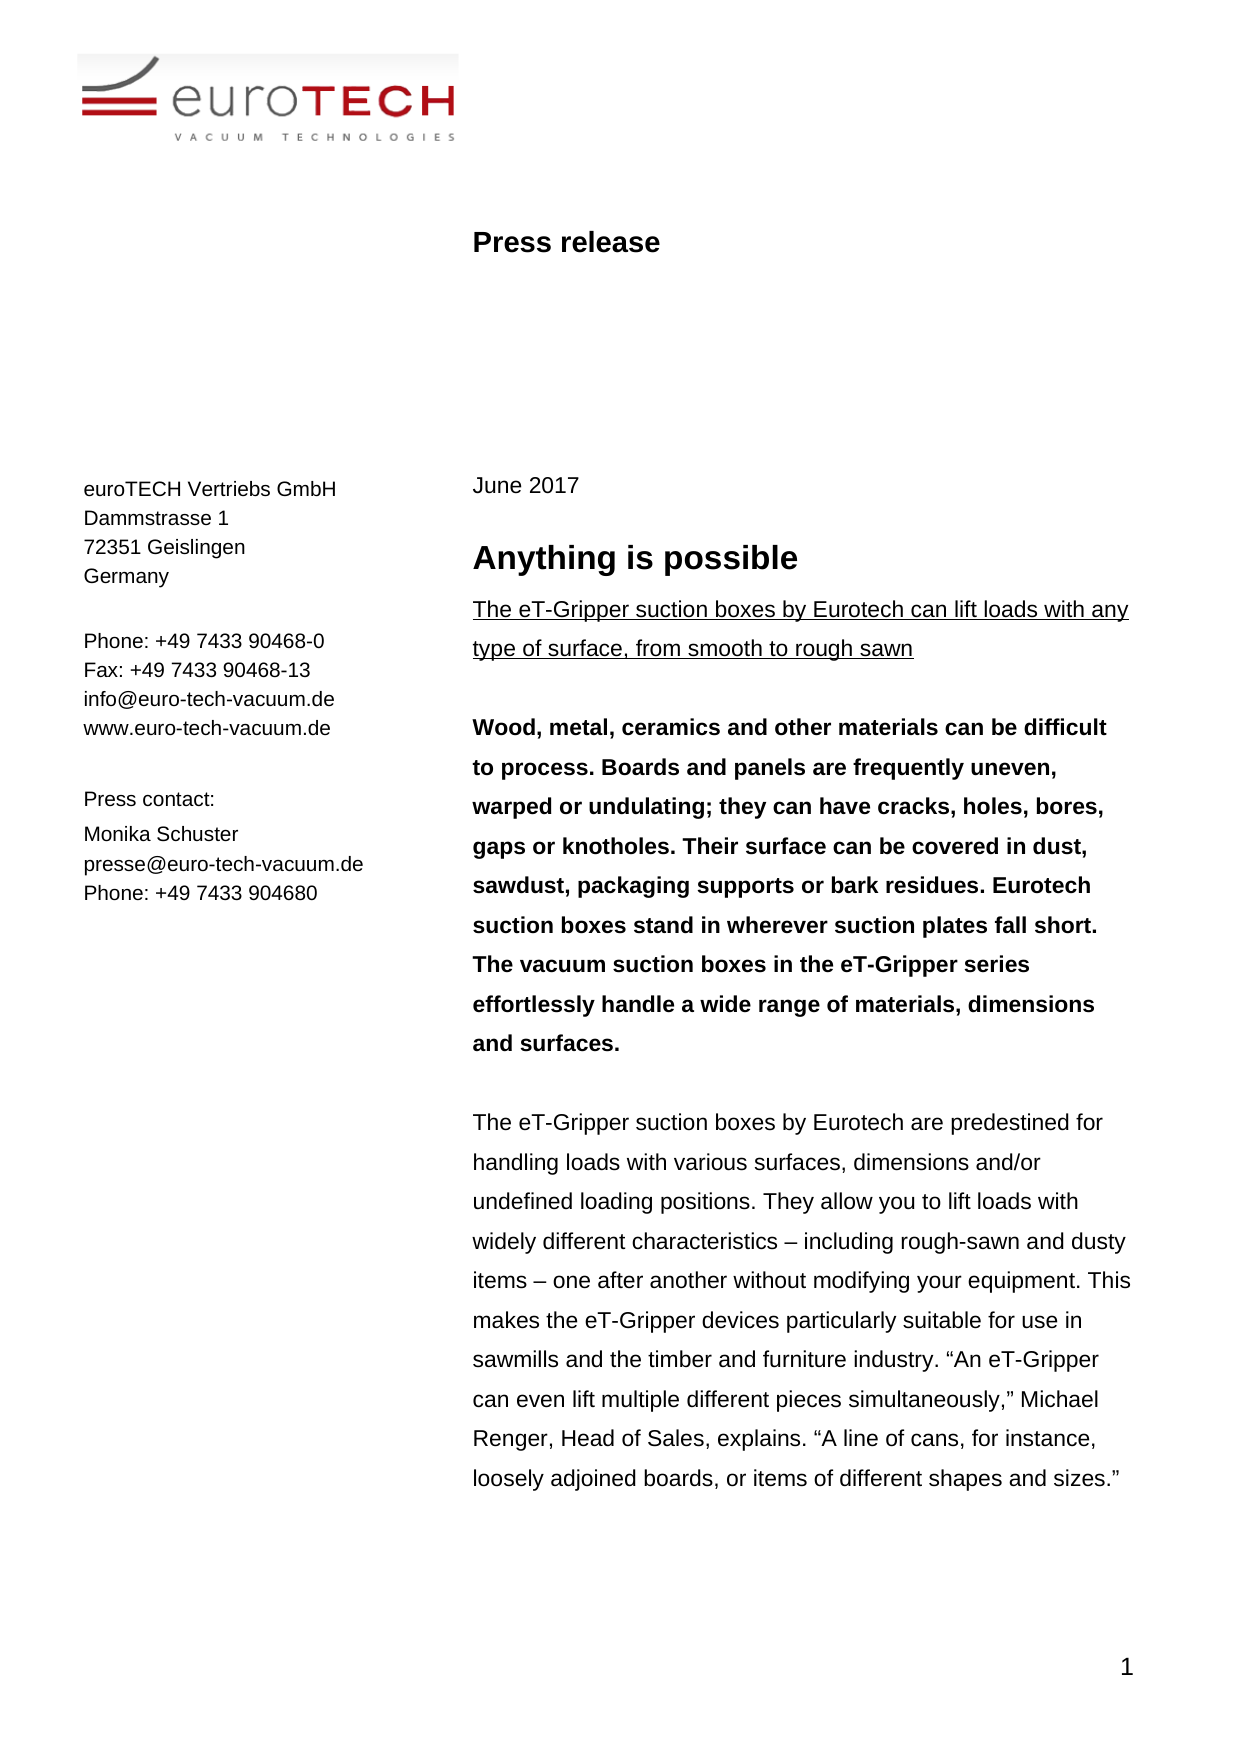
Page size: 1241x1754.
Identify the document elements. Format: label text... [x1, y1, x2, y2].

text The eT-Gripper suction boxes by Eurotech are predestined for handling loads with various surfaces, dimensions and/or undefined loading positions. They allow you to lift loads with widely different characteristics – including rough-sawn and dusty items – one after another without modifying your equipment. This makes the eT-Gripper devices particularly suitable for use in sawmills and the timber and furniture industry. “An eT-Gripper can even lift multiple different pieces simultaneously,” Michael Renger, Head of Sales, explains. “A line of cans, for instance, loosely adjoined boards, or items of different shapes and sizes.” [472, 1109, 1134, 1491]
text Wood, metal, ceramics and other materials can be difficult to process. Boards and panels are frequently uneven, warped or undulating; they can have cracks, holes, bores, gaps or knotholes. Their surface can be covered in dust, sawdust, packaging supports or bark residues. Eurotech suction boxes stand in wherever suction plates fall short. The vacuum suction boxes in the eT-Gripper series effortlessly handle a wide range of materials, dimensions and surfaces. [472, 714, 1134, 1057]
picture [8, 19, 475, 161]
text June 2017 [472, 472, 1134, 499]
text The eT-Gripper suction boxes by Eurotech can lift loads with any type of surface, from smooth to rough sawn [472, 596, 1134, 662]
text Anything is possible [472, 538, 1134, 577]
